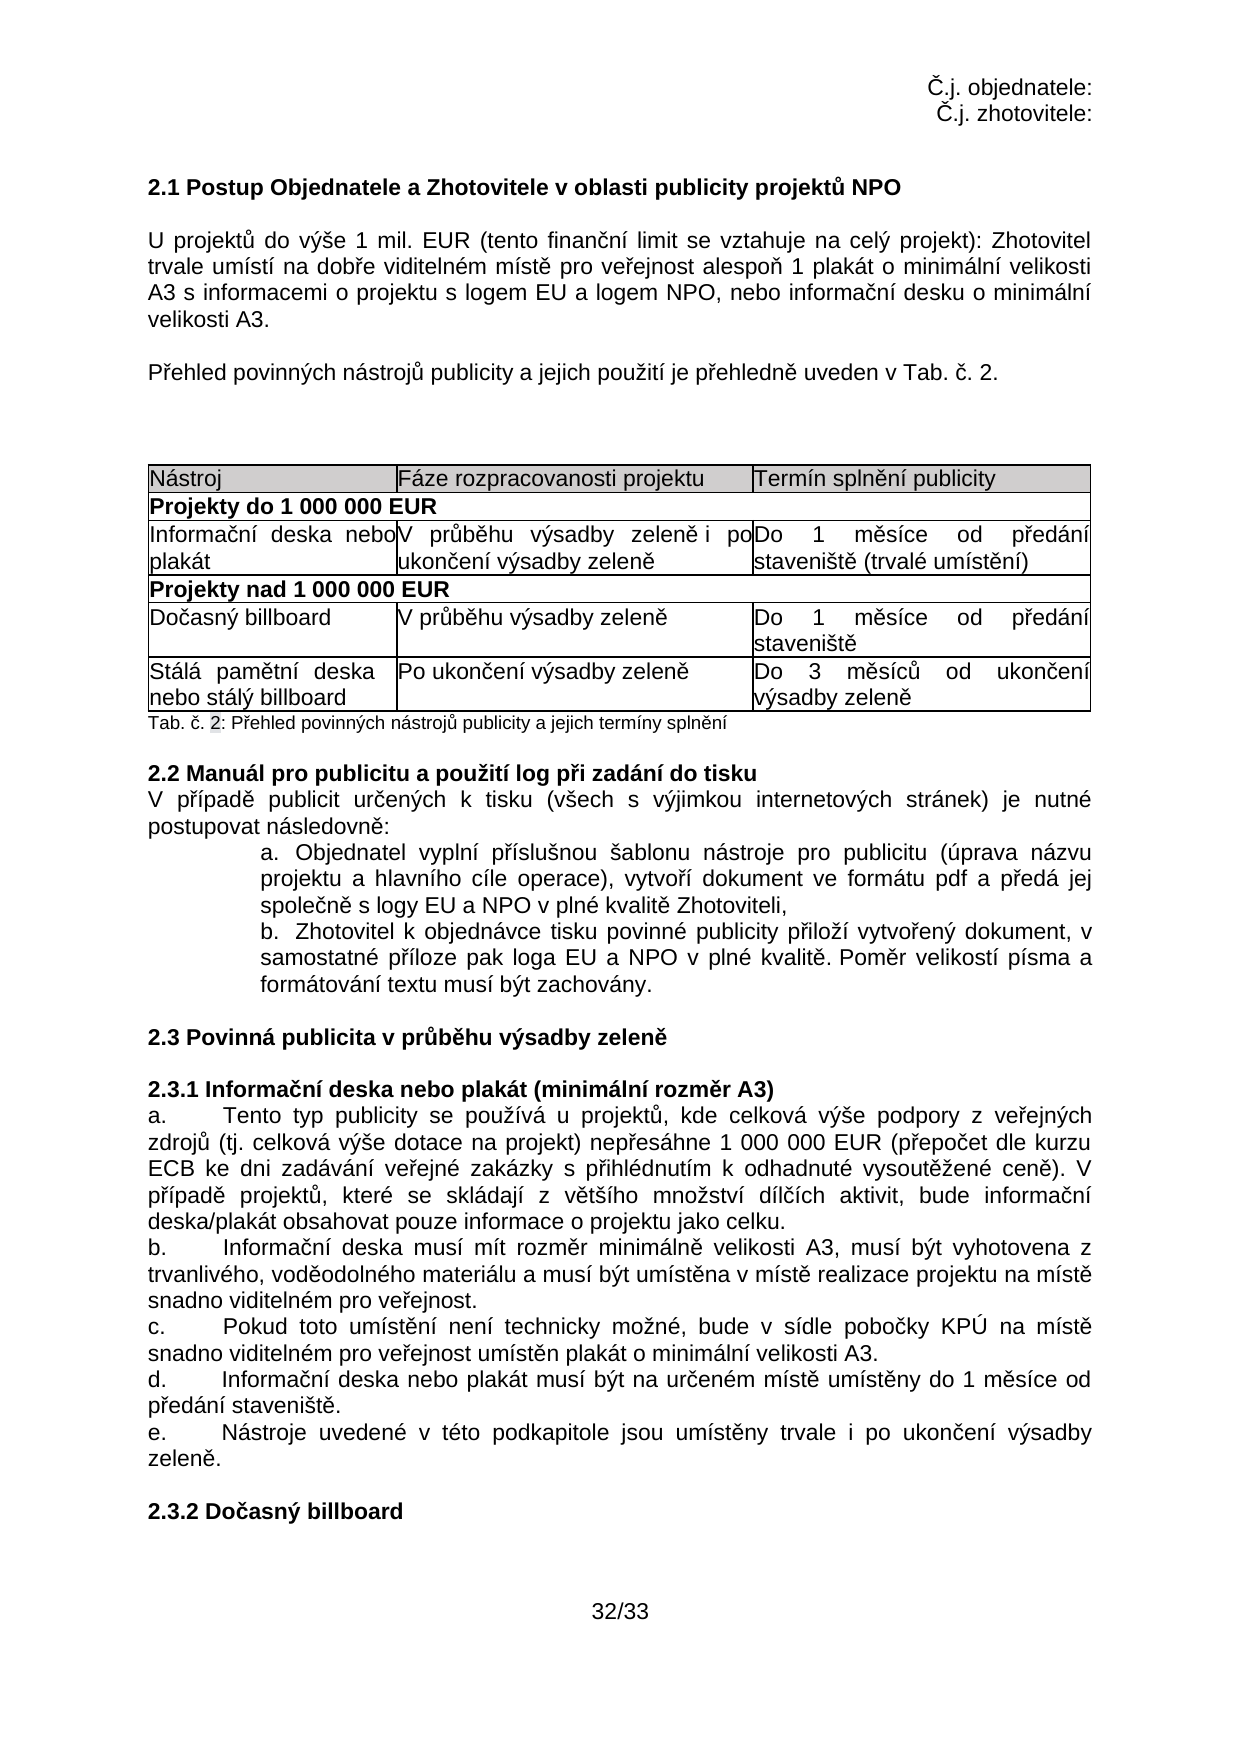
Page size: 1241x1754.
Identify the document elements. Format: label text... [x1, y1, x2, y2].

table_cell Projekty do 1 000 000 EUR [149, 493, 1090, 520]
list Objednatel vyplní příslušnou šablonu nástroje pro publicitu (úprava názvu projektu a hlavního cíle operace), vytvoří dokument ve formátu pdf a předá jej společně s logy EU a NPO v plné kvalitě Zhotoviteli, [260, 839, 1093, 918]
text d. Informační deska nebo plakát musí být na určeném místě umístěny do 1 měsíce od předání staveniště. [148, 1366, 1093, 1419]
table_cell Projekty nad 1 000 000 EUR [149, 576, 1090, 602]
table_header Fáze rozpracovanosti projektu [398, 466, 752, 492]
table_cell V průběhu výsadby zeleně [398, 603, 752, 656]
table_cell Do 1 měsíce od předání staveniště [754, 603, 1090, 656]
text 2.3.2 Dočasný billboard [148, 1498, 1093, 1524]
table_cell Do 1 měsíce od předání staveniště (trvalé umístění) [754, 521, 1090, 574]
list Informační deska musí mít rozměr minimálně velikosti A3, musí být vyhotovena z trvanlivého, voděodolného materiálu a musí být umístěna v místě realizace projektu na místě snadno viditelném pro veřejnost. [148, 1234, 1093, 1313]
text e. Nástroje uvedené v této podkapitole jsou umístěny trvale i po ukončení výsadby zeleně. [148, 1419, 1093, 1471]
table_cell Stálá pamětní deska nebo stálý billboard [149, 658, 396, 710]
table_header Termín splnění publicity [754, 466, 1090, 492]
table_cell Dočasný billboard [149, 603, 396, 656]
text U projektů do výše 1 mil. EUR (tento finanční limit se vztahuje na celý projekt): Zhotovitel trvale umístí na dobře viditelném místě pro veřejnost alespoň 1 plakát o minimální velikosti A3 s informacemi o projektu s logem EU a logem NPO, nebo informační desku o minimální velikosti A3. [148, 227, 1093, 332]
list Tento typ publicity se používá u projektů, kde celková výše podpory z veřejných zdrojů (tj. celková výše dotace na projekt) nepřesáhne 1 000 000 EUR (přepočet dle kurzu ECB ke dni zadávání veřejné zakázky s přihlédnutím k odhadnuté vysoutěžené ceně). V případě projektů, které se skládají z většího množství dílčích aktivit, bude informační deska/plakát obsahovat pouze informace o projektu jako celku. [148, 1102, 1093, 1234]
list Zhotovitel k objednávce tisku povinné publicity přiloží vytvořený dokument, v samostatné příloze pak loga EU a NPO v plné kvalitě. Poměr velikostí písma a formátování textu musí být zachovány. [260, 918, 1093, 997]
table_cell Po ukončení výsadby zeleně [398, 658, 752, 710]
text 2.3.1 Informační deska nebo plakát (minimální rozměr A3) [148, 1076, 1093, 1102]
text 2.3 Povinná publicita v průběhu výsadby zeleně [148, 1023, 1093, 1050]
table_cell Informační deska nebo plakát [149, 521, 396, 574]
table_cell Do 3 měsíců od ukončení výsadby zeleně [754, 658, 1090, 710]
list Pokud toto umístění není technicky možné, bude v sídle pobočky KPÚ na místě snadno viditelném pro veřejnost umístěn plakát o minimální velikosti A3. [148, 1313, 1093, 1366]
text V případě publicit určených k tisku (všech s výjimkou internetových stránek) je nutné postupovat následovně: [148, 786, 1093, 839]
text Tab. č. 2: Přehled povinných nástrojů publicity a jejich termíny splnění [221, 712, 1093, 733]
text 2.1 Postup Objednatele a Zhotovitele v oblasti publicity projektů NPO [148, 174, 1093, 200]
table_cell V průběhu výsadby zeleně i po ukončení výsadby zeleně [398, 521, 752, 574]
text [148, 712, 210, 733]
text 2.2 Manuál pro publicitu a použití log při zadání do tisku [148, 760, 1093, 786]
text Přehled povinných nástrojů publicity a jejich použití je přehledně uveden v Tab. č. 2. [148, 358, 1093, 385]
table_header Nástroj [149, 466, 396, 492]
